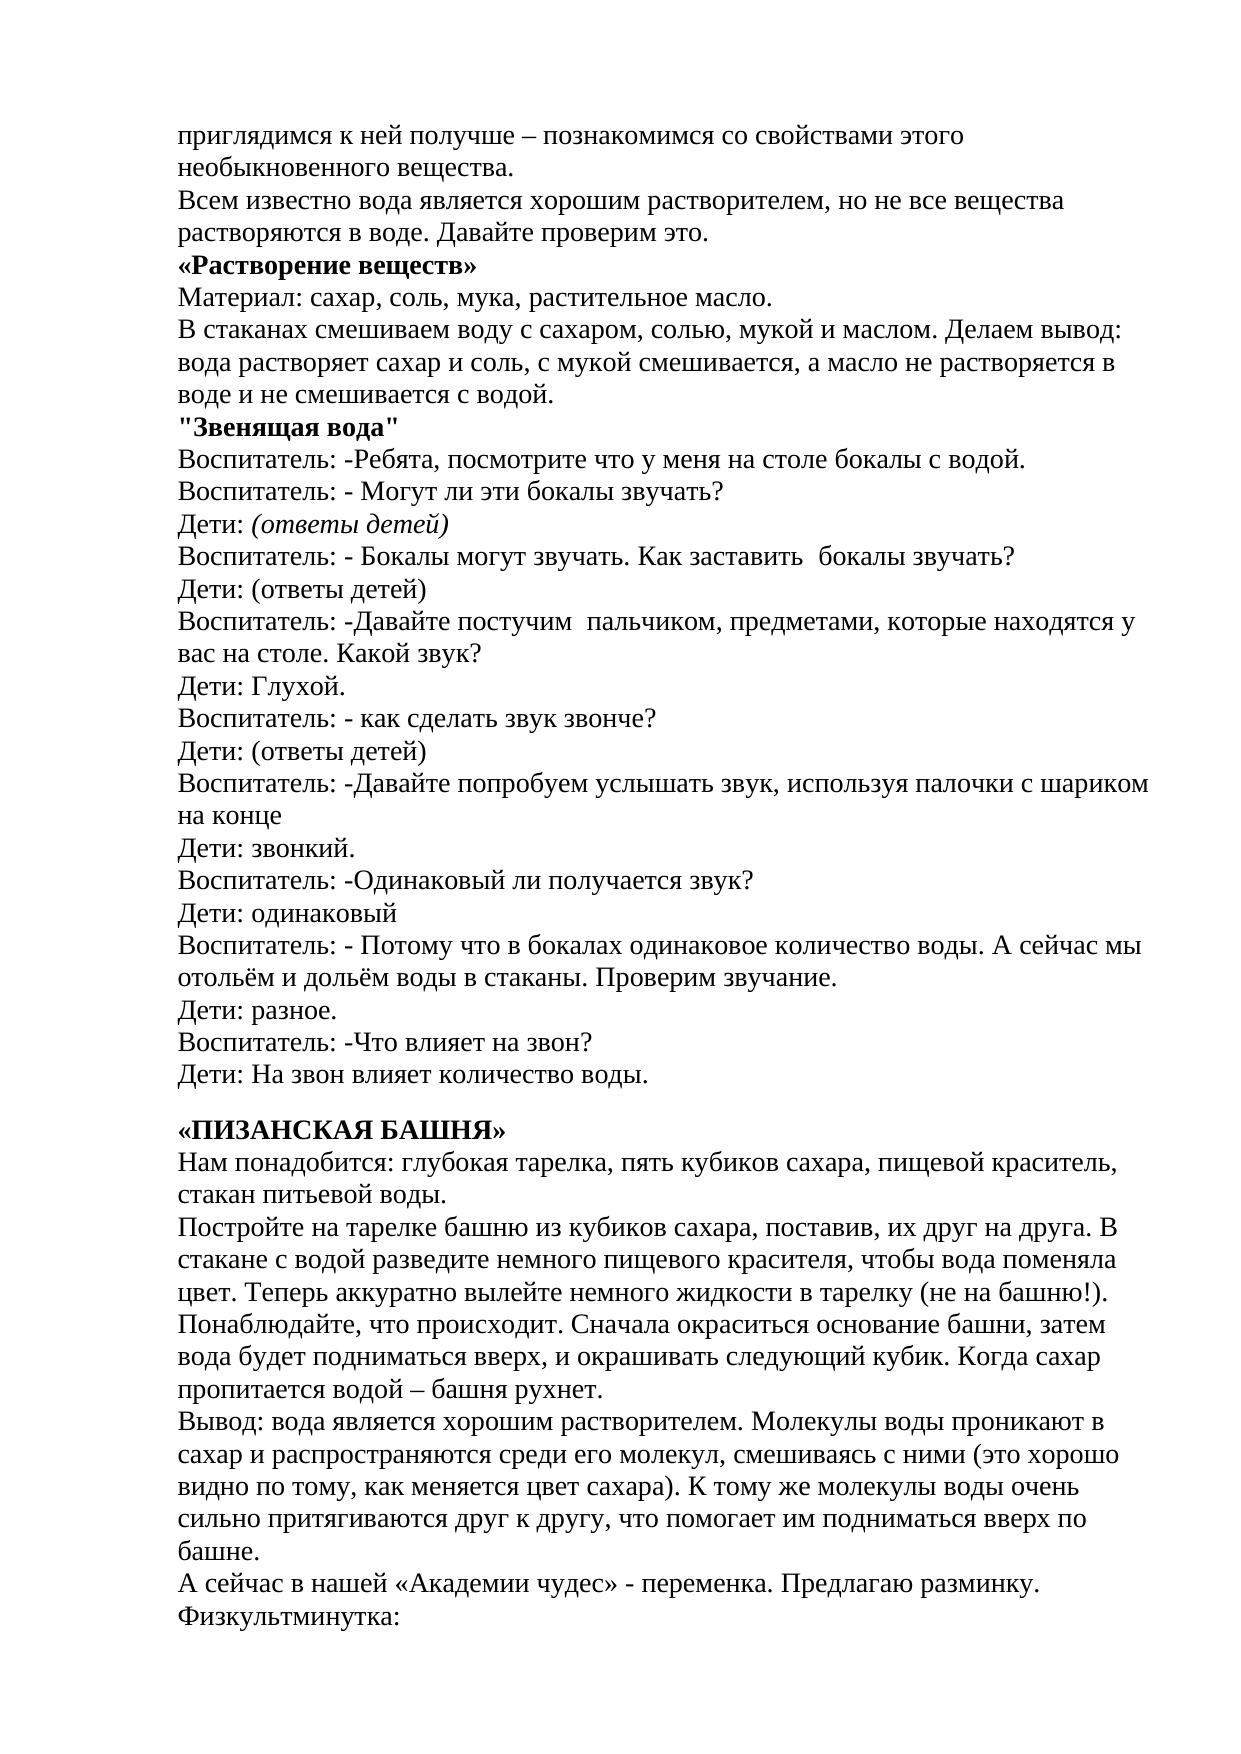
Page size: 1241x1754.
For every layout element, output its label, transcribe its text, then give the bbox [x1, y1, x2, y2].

text Воспитатель: - Бокалы могут звучать. Как заставить бокалы звучать? [177, 539, 1152, 572]
text «Растворение веществ» [177, 248, 1152, 280]
text Нам понадобится: глубокая тарелка, пять кубиков сахара, пищевой краситель, стакан питьевой воды. [177, 1145, 1152, 1210]
text Воспитатель: -Одинаковый ли получается звук? [177, 863, 1152, 896]
text Дети: На звон влияет количество воды. [177, 1058, 1152, 1090]
text Воспитатель: -Что влияет на звон? [177, 1025, 1152, 1058]
text Дети: звонкий. [177, 831, 1152, 863]
text Постройте на тарелке башню из кубиков сахара, поставив, их друг на друга. В стакане с водой разведите немного пищевого красителя, чтобы вода поменяла цвет. Теперь аккуратно вылейте немного жидкости в тарелку (не на башню!). Понаблюдайте, что происходит. Сначала окраситься основание башни, затем вода будет подниматься вверх, и окрашивать следующий кубик. Когда сахар пропитается водой – башня рухнет. [177, 1210, 1152, 1404]
text Дети: (ответы детей) [177, 507, 1152, 539]
text Воспитатель: -Давайте постучим пальчиком, предметами, которые находятся у вас на столе. Какой звук? [177, 604, 1152, 669]
text Воспитатель: - как сделать звук звонче? [177, 701, 1152, 734]
text Вывод: вода является хорошим растворителем. Молекулы воды проникают в сахар и распространяются среди его молекул, смешиваясь с ними (это хорошо видно по тому, как меняется цвет сахара). К тому же молекулы воды очень сильно притягиваются друг к другу, что помогает им подниматься вверх по башне. [177, 1404, 1152, 1566]
text Дети: одинаковый [177, 896, 1152, 928]
text В стаканах смешиваем воду с сахаром, солью, мукой и маслом. Делаем вывод: вода растворяет сахар и соль, с мукой смешивается, а масло не растворяется в воде и не смешивается с водой. [177, 312, 1152, 410]
text Воспитатель: - Могут ли эти бокалы звучать? [177, 474, 1152, 507]
text "Звенящая вода" [177, 410, 1152, 442]
text Всем известно вода является хорошим растворителем, но не все вещества растворяются в воде. Давайте проверим это. [177, 183, 1152, 248]
text Воспитатель: - Потому что в бокалах одинаковое количество воды. А сейчас мы отольём и дольём воды в стаканы. Проверим звучание. [177, 928, 1152, 993]
text Воспитатель: -Ребята, посмотрите что у меня на столе бокалы с водой. [177, 442, 1152, 474]
text Дети: Глухой. [177, 669, 1152, 701]
text А сейчас в нашей «Академии чудес» - переменка. Предлагаю разминку. [177, 1566, 1152, 1599]
text Воспитатель: -Давайте попробуем услышать звук, используя палочки с шариком на конце [177, 766, 1152, 831]
text Дети: (ответы детей) [177, 572, 1152, 604]
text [177, 118, 1152, 183]
text Дети: (ответы детей) [177, 734, 1152, 766]
text Дети: разное. [177, 993, 1152, 1025]
text Физкультминутка: [177, 1599, 1152, 1631]
text Материал: сахар, соль, мука, растительное масло. [177, 280, 1152, 312]
text «ПИЗАНСКАЯ БАШНЯ» [177, 1113, 1152, 1145]
